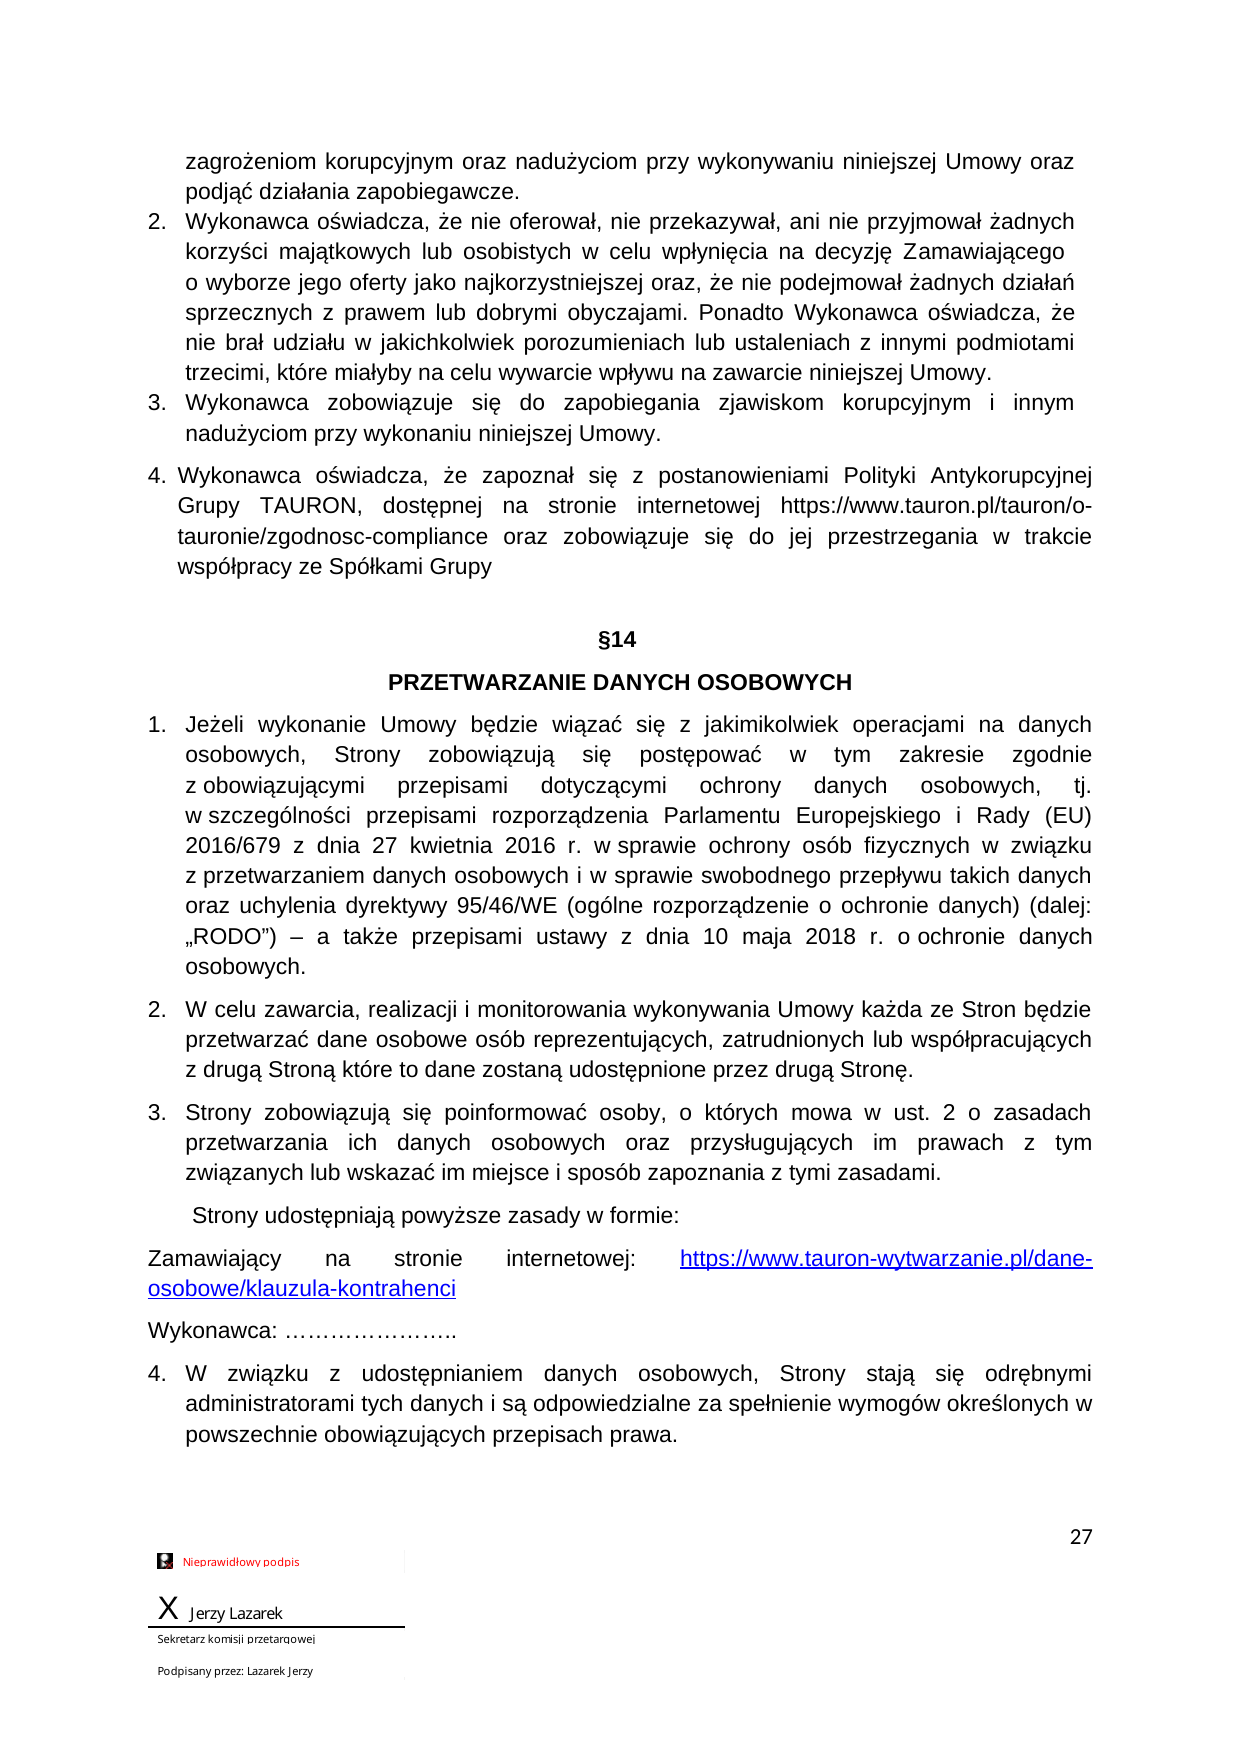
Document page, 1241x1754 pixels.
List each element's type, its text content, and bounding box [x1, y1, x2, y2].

list Wykonawca zobowiązuje się do zapobiegania zjawiskom korupcyjnym i innym nadużyciom przy wykonaniu niniejszej Umowy. [148, 389, 1075, 446]
list W celu zawarcia, realizacji i monitorowania wykonywania Umowy każda ze Stron będzie przetwarzać dane osobowe osób reprezentujących, zatrudnionych lub współpracujących z drugą Stroną które to dane zostaną udostępnione przez drugą Stronę. [148, 996, 1093, 1082]
list Wykonawca oświadcza, że zapoznał się z postanowieniami Polityki Antykorupcyjnej Grupy TAURON, dostępnej na stronie internetowej https://www.tauron.pl/tauron/o-tauronie/zgodnosc-compliance oraz zobowiązuje się do jej przestrzegania w trakcie współpracy ze Spółkami Grupy [148, 462, 1093, 579]
list Strony udostępniają powyższe zasady w formie: [192, 1202, 1093, 1228]
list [148, 148, 1075, 204]
text Wykonawca: ………………….. [148, 1317, 1093, 1344]
list Strony zobowiązują się poinformować osoby, o których mowa w ust. 2 o zasadach przetwarzania ich danych osobowych oraz przysługujących im prawach z tym związanych lub wskazać im miejsce i sposób zapoznania z tymi zasadami. [148, 1099, 1093, 1185]
list Wykonawca oświadcza, że nie oferował, nie przekazywał, ani nie przyjmował żadnych korzyści majątkowych lub osobistych w celu wpłynięcia na decyzję Zamawiającego o wyborze jego oferty jako najkorzystniejszej oraz, że nie podejmował żadnych działań sprzecznych z prawem lub dobrymi obyczajami. Ponadto Wykonawca oświadcza, że nie brał udziału w jakichkolwiek porozumieniach lub ustaleniach z innymi podmiotami trzecimi, które miałyby na celu wywarcie wpływu na zawarcie niniejszej Umowy. [148, 208, 1075, 385]
text Zamawiający na stronie internetowej: https://www.tauron-wytwarzanie.pl/dane-osobowe/klauzula-kontrahenci [148, 1244, 1093, 1301]
text PRZETWARZANIE DANYCH OSOBOWYCH [148, 668, 1093, 695]
list Jeżeli wykonanie Umowy będzie wiązać się z jakimikolwiek operacjami na danych osobowych, Strony zobowiązują się postępować w tym zakresie zgodnie z obowiązującymi przepisami dotyczącymi ochrony danych osobowych, tj. w szczególności przepisami rozporządzenia Parlamentu Europejskiego i Rady (EU) 2016/679 z dnia 27 kwietnia 2016 r. w sprawie ochrony osób fizycznych w związku z przetwarzaniem danych osobowych i w sprawie swobodnego przepływu takich danych oraz uchylenia dyrektywy 95/46/WE (ogólne rozporządzenie o ochronie danych) (dalej: „RODO”) – a także przepisami ustawy z dnia 10 maja 2018 r. o ochronie danych osobowych. [148, 711, 1093, 979]
list W związku z udostępnianiem danych osobowych, Strony stają się odrębnymi administratorami tych danych i są odpowiedzialne za spełnienie wymogów określonych w powszechnie obowiązujących przepisach prawa. [148, 1360, 1093, 1447]
